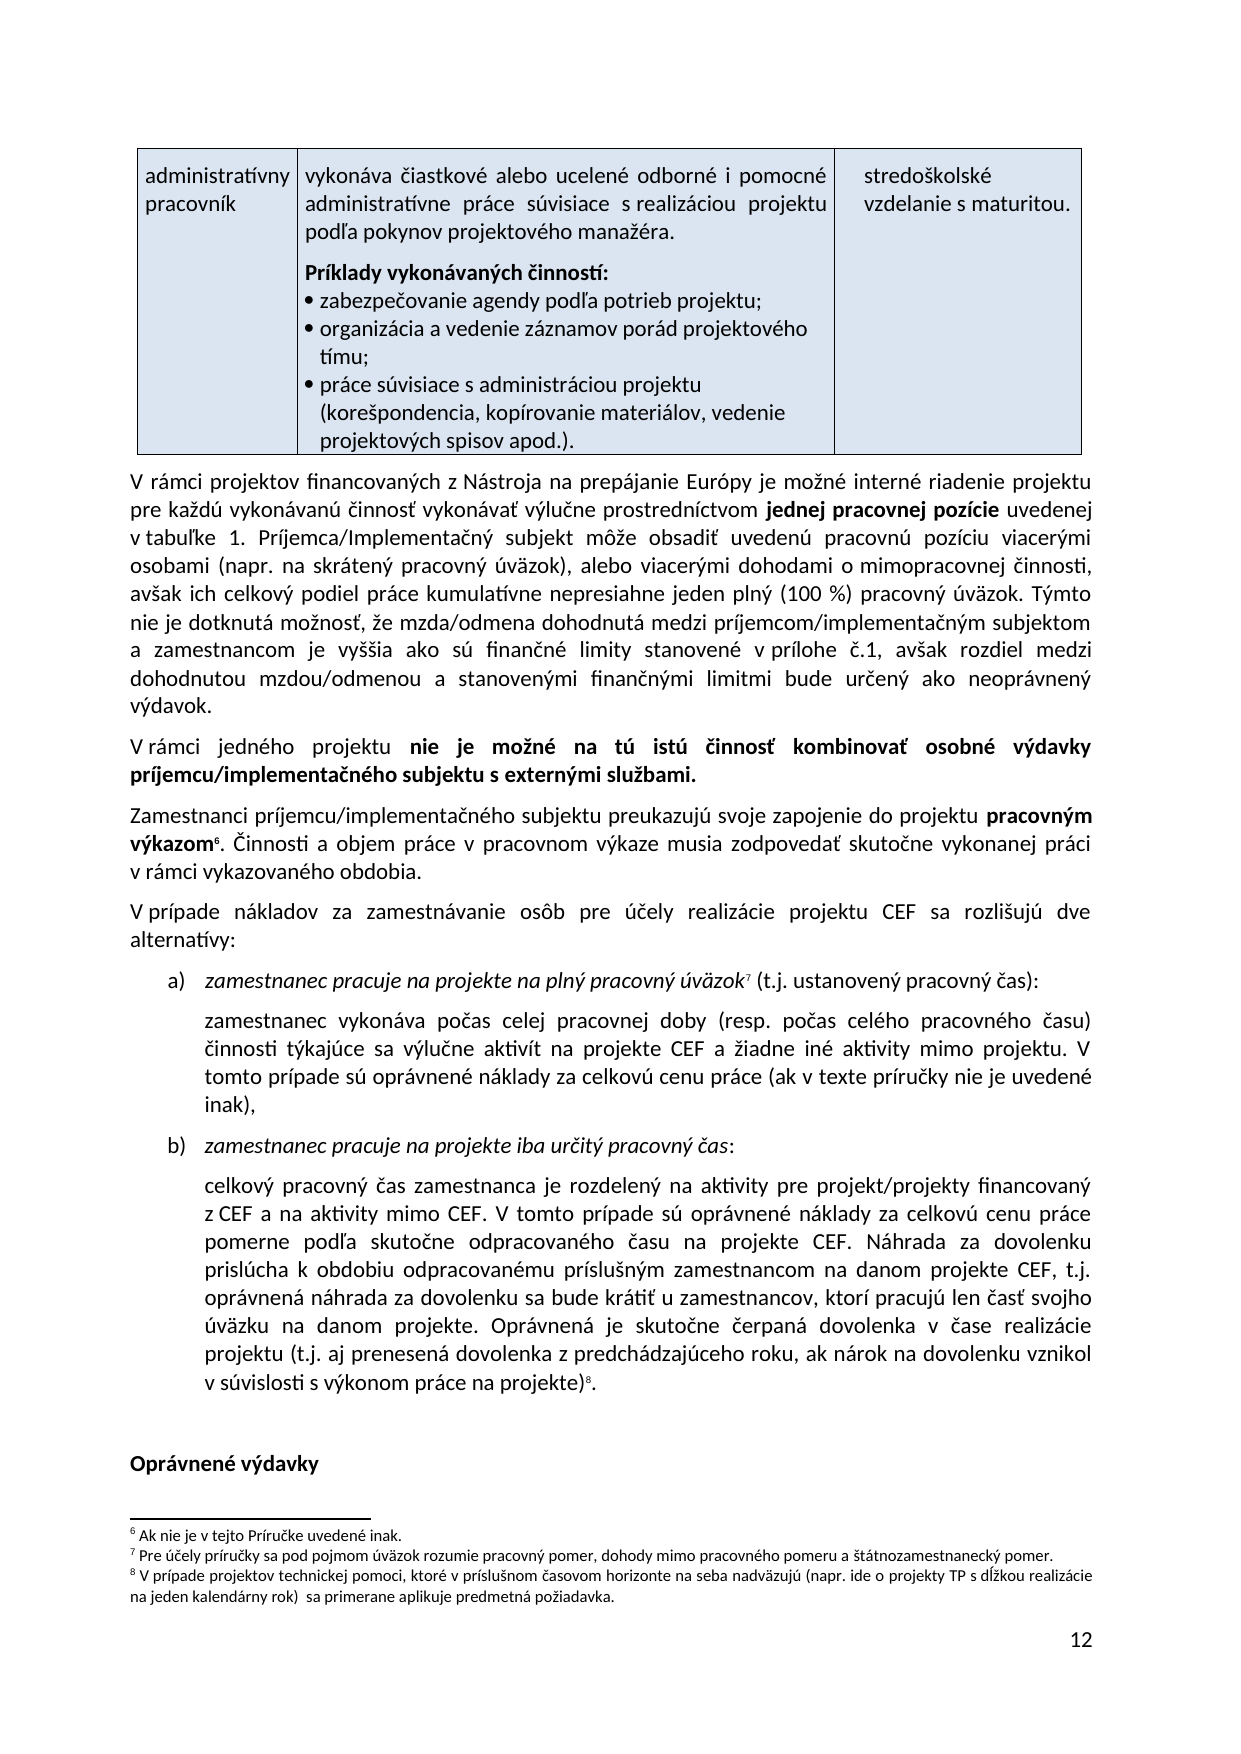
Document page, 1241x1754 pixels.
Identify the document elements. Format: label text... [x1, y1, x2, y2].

text V rámci projektov financovaných z Nástroja na prepájanie Európy je možné interné riadenie projektu pre každú vykonávanú činnosť vykonávať výlučne prostredníctvom jednej pracovnej pozície uvedenej v tabuľke 1. Príjemca/Implementačný subjekt môže obsadiť uvedenú pracovnú pozíciu viacerými osobami (napr. na skrátený pracovný úväzok), alebo viacerými dohodami o mimopracovnej činnosti, avšak ich celkový podiel práce kumulatívne nepresiahne jeden plný (100 %) pracovný úväzok. Týmto nie je dotknutá možnosť, že mzda/odmena dohodnutá medzi príjemcom/implementačným subjektom a zamestnancom je vyššia ako sú finančné limity stanovené v prílohe č.1, avšak rozdiel medzi dohodnutou mzdou/odmenou a stanovenými finančnými limitmi bude určený ako neoprávnený výdavok. [130, 467, 1092, 720]
text Zamestnanci príjemcu/implementačného subjektu preukazujú svoje zapojenie do projektu pracovným výkazom. Činnosti a objem práce v pracovnom výkaze musia zodpovedať skutočne vykonanej práci v rámci vykazovaného obdobia. [130, 801, 1092, 885]
list zamestnanec pracuje na projekte na plný pracovný úväzok (t.j. ustanovený pracovný čas): [167, 966, 1092, 994]
list zamestnanec pracuje na projekte iba určitý pracovný čas: [167, 1131, 1092, 1159]
text zamestnanec vykonáva počas celej pracovnej doby (resp. počas celého pracovného času) činnosti týkajúce sa výlučne aktivít na projekte CEF a žiadne iné aktivity mimo projektu. V tomto prípade sú oprávnené náklady za celkovú cenu práce (ak v texte príručky nie je uvedené inak), [204, 1006, 1092, 1118]
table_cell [835, 149, 1081, 454]
text celkový pracovný čas zamestnanca je rozdelený na aktivity pre projekt/projekty financovaný z CEF a na aktivity mimo CEF. V tomto prípade sú oprávnené náklady za celkovú cenu práce pomerne podľa skutočne odpracovaného času na projekte CEF. Náhrada za dovolenku prislúcha k obdobiu odpracovanému príslušným zamestnancom na danom projekte CEF, t.j. oprávnená náhrada za dovolenku sa bude krátiť u zamestnancov, ktorí pracujú len časť svojho úväzku na danom projekte. Oprávnená je skutočne čerpaná dovolenka v čase realizácie projektu (t.j. aj prenesená dovolenka z predchádzajúceho roku, ak nárok na dovolenku vznikol v súvislosti s výkonom práce na projekte). [204, 1171, 1092, 1396]
text Oprávnené výdavky [130, 1449, 1092, 1477]
text V rámci jedného projektu nie je možné na tú istú činnosť kombinovať osobné výdavky príjemcu/implementačného subjektu s externými službami. [130, 732, 1092, 788]
text V prípade nákladov za zamestnávanie osôb pre účely realizácie projektu CEF sa rozlišujú dve alternatívy: [130, 897, 1092, 953]
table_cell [138, 149, 297, 454]
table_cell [298, 149, 834, 454]
